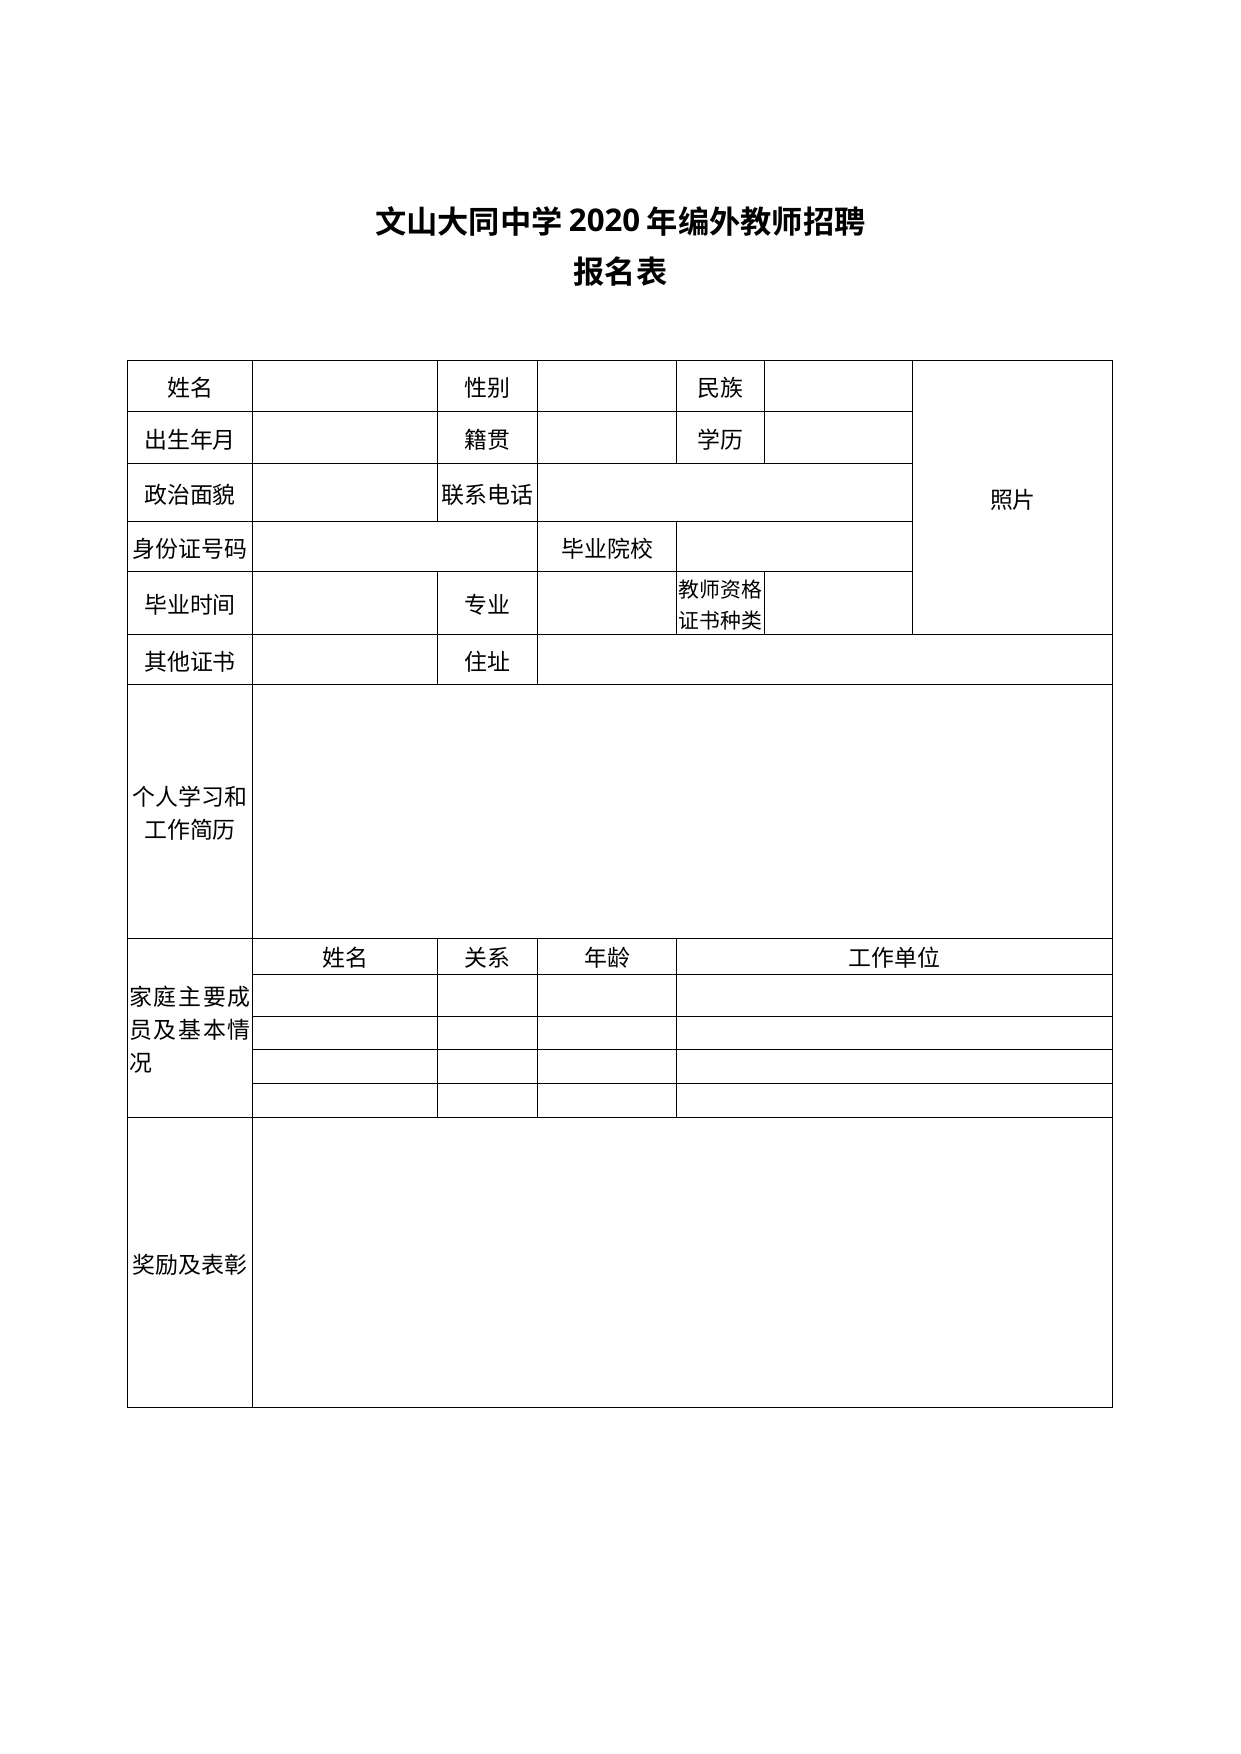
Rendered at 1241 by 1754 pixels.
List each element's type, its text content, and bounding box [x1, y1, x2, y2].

table_cell 姓名 [128, 361, 252, 411]
table_cell [253, 975, 437, 1016]
table_cell [677, 975, 1112, 1016]
table_cell [538, 1017, 676, 1049]
table_cell 学历 [677, 412, 764, 462]
table_cell [765, 361, 912, 411]
table_cell [677, 1084, 1112, 1117]
table_cell [438, 975, 537, 1016]
table_cell [538, 572, 676, 634]
table_cell [677, 1017, 1112, 1049]
table_cell [253, 1084, 437, 1117]
table_cell [253, 685, 1112, 938]
table_cell [253, 1017, 437, 1049]
table_cell 专业 [438, 572, 537, 634]
table_cell [677, 1050, 1112, 1083]
table_cell [538, 464, 912, 521]
table_cell 出生年月 [128, 412, 252, 462]
table_cell 奖励及表彰 [128, 1118, 252, 1407]
table_cell [538, 975, 676, 1016]
table_cell 民族 [677, 361, 764, 411]
table_cell 联系电话 [438, 464, 537, 521]
table_cell 身份证号码 [128, 522, 252, 571]
table_cell 关系 [438, 939, 537, 973]
table_cell 籍贯 [438, 412, 537, 462]
table_cell [253, 361, 437, 411]
table_cell [253, 572, 437, 634]
table_cell 姓名 [253, 939, 437, 973]
table_cell 政治面貌 [128, 464, 252, 521]
table_cell 性别 [438, 361, 537, 411]
table_cell [438, 1017, 537, 1049]
table_cell [253, 464, 437, 521]
table_cell [538, 1050, 676, 1083]
table_cell [253, 1118, 1112, 1407]
table_cell [253, 1050, 437, 1083]
table_cell [538, 361, 676, 411]
table_cell 家庭主要成员及基本情况 [128, 939, 252, 1117]
table_cell 照片 [913, 361, 1112, 634]
table_cell 其他证书 [128, 635, 252, 684]
table_cell 工作单位 [677, 939, 1112, 973]
table_cell [765, 412, 912, 462]
table_cell 毕业院校 [538, 522, 676, 571]
table_cell [765, 572, 912, 634]
table_cell [253, 522, 537, 571]
table_cell [538, 635, 1112, 684]
table_cell 个人学习和工作简历 [128, 685, 252, 938]
table_cell [253, 635, 437, 684]
table_cell [538, 412, 676, 462]
table_header 文山大同中学2020年编外教师招聘 报名表 [127, 193, 1113, 360]
table_cell [677, 522, 912, 571]
table_cell 年龄 [538, 939, 676, 973]
table_cell 住址 [438, 635, 537, 684]
table_cell [438, 1050, 537, 1083]
table_cell [538, 1084, 676, 1117]
table_cell [438, 1084, 537, 1117]
table_cell 教师资格 证书种类 [677, 572, 764, 634]
table_cell 毕业时间 [128, 572, 252, 634]
table_cell [253, 412, 437, 462]
